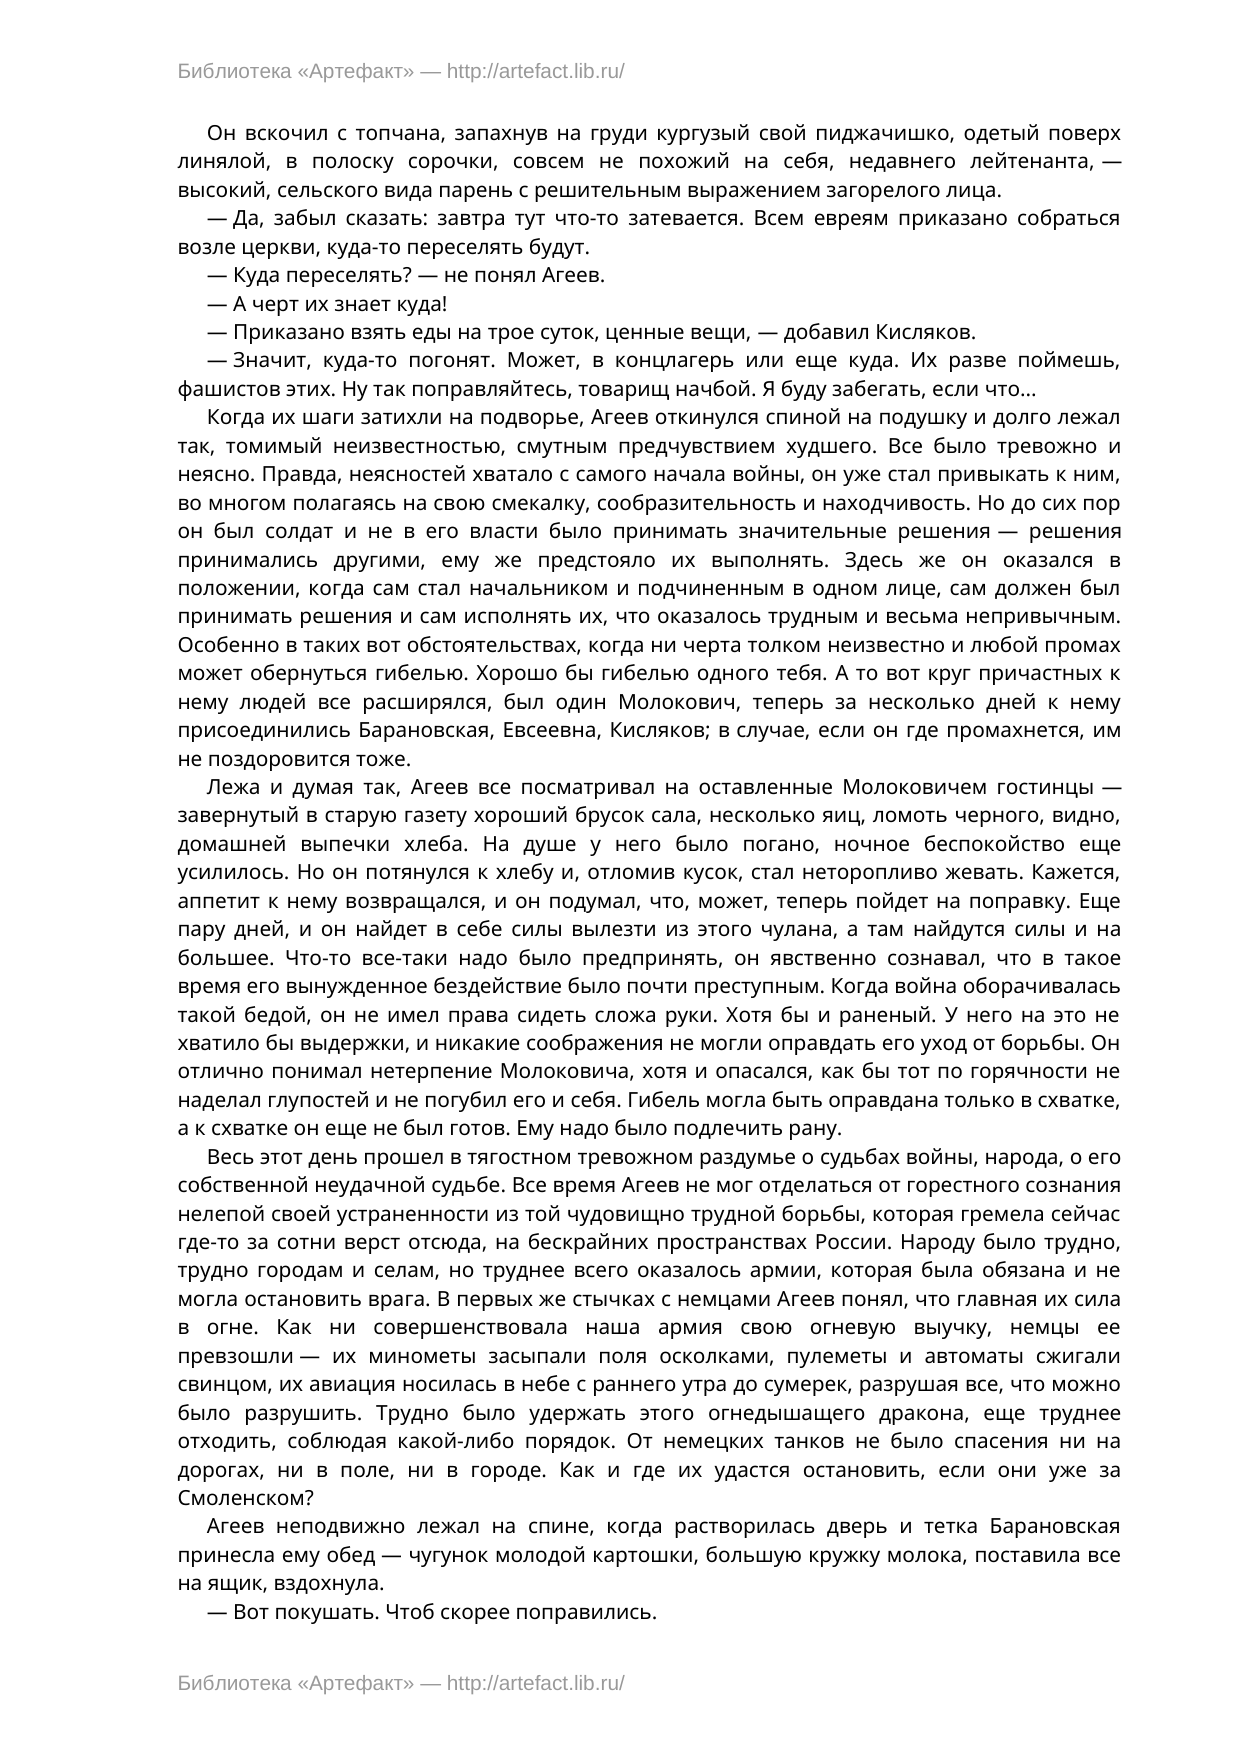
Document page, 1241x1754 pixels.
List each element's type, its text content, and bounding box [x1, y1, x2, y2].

text — Да, забыл сказать: завтра тут что-то затевается. Всем евреям приказано собраться возле церкви, куда-то переселять будут. [177, 203, 1122, 260]
text — Вот покушать. Чтоб скорее поправились. [177, 1597, 1122, 1625]
text Агеев неподвижно лежал на спине, когда растворилась дверь и тетка Барановская принесла ему обед — чугунок молодой картошки, большую кружку молока, поставила все на ящик, вздохнула. [177, 1512, 1122, 1597]
text — Приказано взять еды на трое суток, ценные вещи, — добавил Кисляков. [177, 317, 1122, 346]
text — Куда переселять? — не понял Агеев. [177, 260, 1122, 289]
text Лежа и думая так, Агеев все посматривал на оставленные Молоковичем гостинцы — завернутый в старую газету хороший брусок сала, несколько яиц, ломоть черного, видно, домашней выпечки хлеба. На душе у него было погано, ночное беспокойство еще усилилось. Но он потянулся к хлебу и, отломив кусок, стал неторопливо жевать. Кажется, аппетит к нему возвращался, и он подумал, что, может, теперь пойдет на поправку. Еще пару дней, и он найдет в себе силы вылезти из этого чулана, а там найдутся силы и на большее. Что-то все-таки надо было предпринять, он явственно сознавал, что в такое время его вынужденное бездействие было почти преступным. Когда война оборачивалась такой бедой, он не имел права сидеть сложа руки. Хотя бы и раненый. У него на это не хватило бы выдержки, и никакие соображения не могли оправдать его уход от борьбы. Он отлично понимал нетерпение Молоковича, хотя и опасался, как бы тот по горячности не наделал глупостей и не погубил его и себя. Гибель могла быть оправдана только в схватке, а к схватке он еще не был готов. Ему надо было подлечить рану. [177, 772, 1122, 1142]
text Когда их шаги затихли на подворье, Агеев откинулся спиной на подушку и долго лежал так, томимый неизвестностью, смутным предчувствием худшего. Все было тревожно и неясно. Правда, неясностей хватало с самого начала войны, он уже стал привыкать к ним, во многом полагаясь на свою смекалку, сообразительность и находчивость. Но до сих пор он был солдат и не в его власти было принимать значительные решения — решения принимались другими, ему же предстояло их выполнять. Здесь же он оказался в положении, когда сам стал начальником и подчиненным в одном лице, сам должен был принимать решения и сам исполнять их, что оказалось трудным и весьма непривычным. Особенно в таких вот обстоятельствах, когда ни черта толком неизвестно и любой промах может обернуться гибелью. Хорошо бы гибелью одного тебя. А то вот круг причастных к нему людей все расширялся, был один Молокович, теперь за несколько дней к нему присоединились Барановская, Евсеевна, Кисляков; в случае, если он где промахнется, им не поздоровится тоже. [177, 402, 1122, 772]
text Весь этот день прошел в тягостном тревожном раздумье о судьбах войны, народа, о его собственной неудачной судьбе. Все время Агеев не мог отделаться от горестного сознания нелепой своей устраненности из той чудовищно трудной борьбы, которая гремела сейчас где-то за сотни верст отсюда, на бескрайних пространствах России. Народу было трудно, трудно городам и селам, но труднее всего оказалось армии, которая была обязана и не могла остановить врага. В первых же стычках с немцами Агеев понял, что главная их сила в огне. Как ни совершенствовала наша армия свою огневую выучку, немцы ее превзошли — их минометы засыпали поля осколками, пулеметы и автоматы сжигали свинцом, их авиация носилась в небе с раннего утра до сумерек, разрушая все, что можно было разрушить. Трудно было удержать этого огнедышащего дракона, еще труднее отходить, соблюдая какой-либо порядок. От немецких танков не было спасения ни на дорогах, ни в поле, ни в городе. Как и где их удастся остановить, если они уже за Смоленском? [177, 1142, 1122, 1512]
text Он вскочил с топчана, запахнув на груди кургузый свой пиджачишко, одетый поверх линялой, в полоску сорочки, совсем не похожий на себя, недавнего лейтенанта, — высокий, сельского вида парень с решительным выражением загорелого лица. [177, 118, 1122, 203]
text — Значит, куда-то погонят. Может, в концлагерь или еще куда. Их разве поймешь, фашистов этих. Ну так поправляйтесь, товарищ начбой. Я буду забегать, если что... [177, 346, 1122, 402]
text — А черт их знает куда! [177, 289, 1122, 317]
